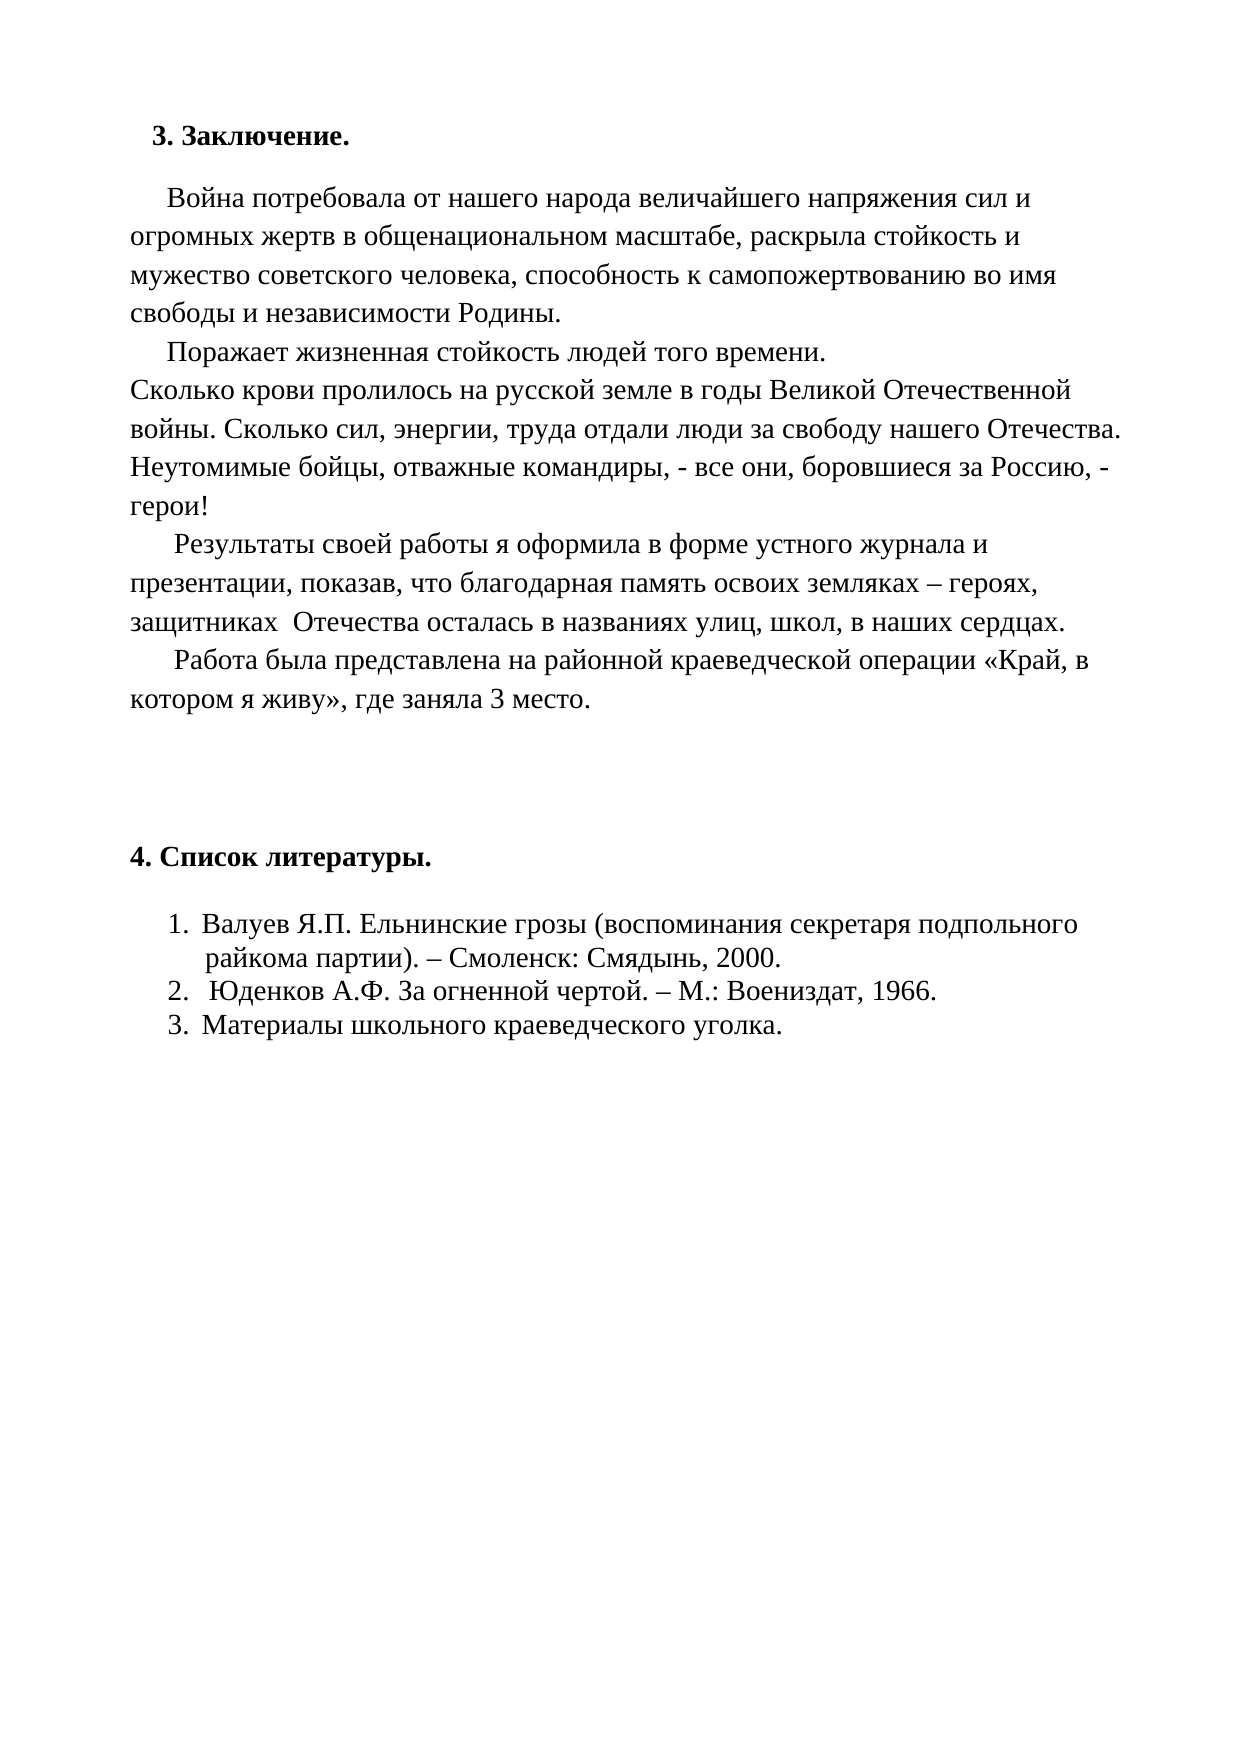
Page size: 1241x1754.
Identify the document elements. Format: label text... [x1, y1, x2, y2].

text Работа была представлена на районной краеведческой операции «Край, в котором я живу», где заняла 3 место. [130, 642, 1122, 714]
list Материалы школьного краеведческого уголка. [167, 1007, 1122, 1041]
list Юденков А.Ф. За огненной чертой. – М.: Воениздат, 1966. [167, 973, 1122, 1007]
text 4. Список литературы. [130, 839, 1122, 873]
text Война потребовала от нашего народа величайшего напряжения сил и огромных жертв в общенациональном масштабе, раскрыла стойкость и мужество советского человека, способность к самопожертвованию во имя свободы и независимости Родины. [130, 180, 1122, 329]
list Валуев Я.П. Ельнинские грозы (воспоминания секретаря подпольного райкома партии). – Смоленск: Смядынь, 2000. [167, 906, 1122, 973]
text Результаты своей работы я оформила в форме устного журнала и презентации, показав, что благодарная память освоих земляках – героях, защитниках Отечества осталась в названиях улиц, школ, в наших сердцах. [130, 527, 1122, 637]
text 3. Заключение. [130, 118, 1122, 152]
text Сколько крови пролилось на русской земле в годы Великой Отечественной войны. Сколько сил, энергии, труда отдали люди за свободу нашего Отечества. Неутомимые бойцы, отважные командиры, - все они, боровшиеся за Россию, - герои! [130, 372, 1122, 522]
text Поражает жизненная стойкость людей того времени. [130, 334, 1122, 367]
